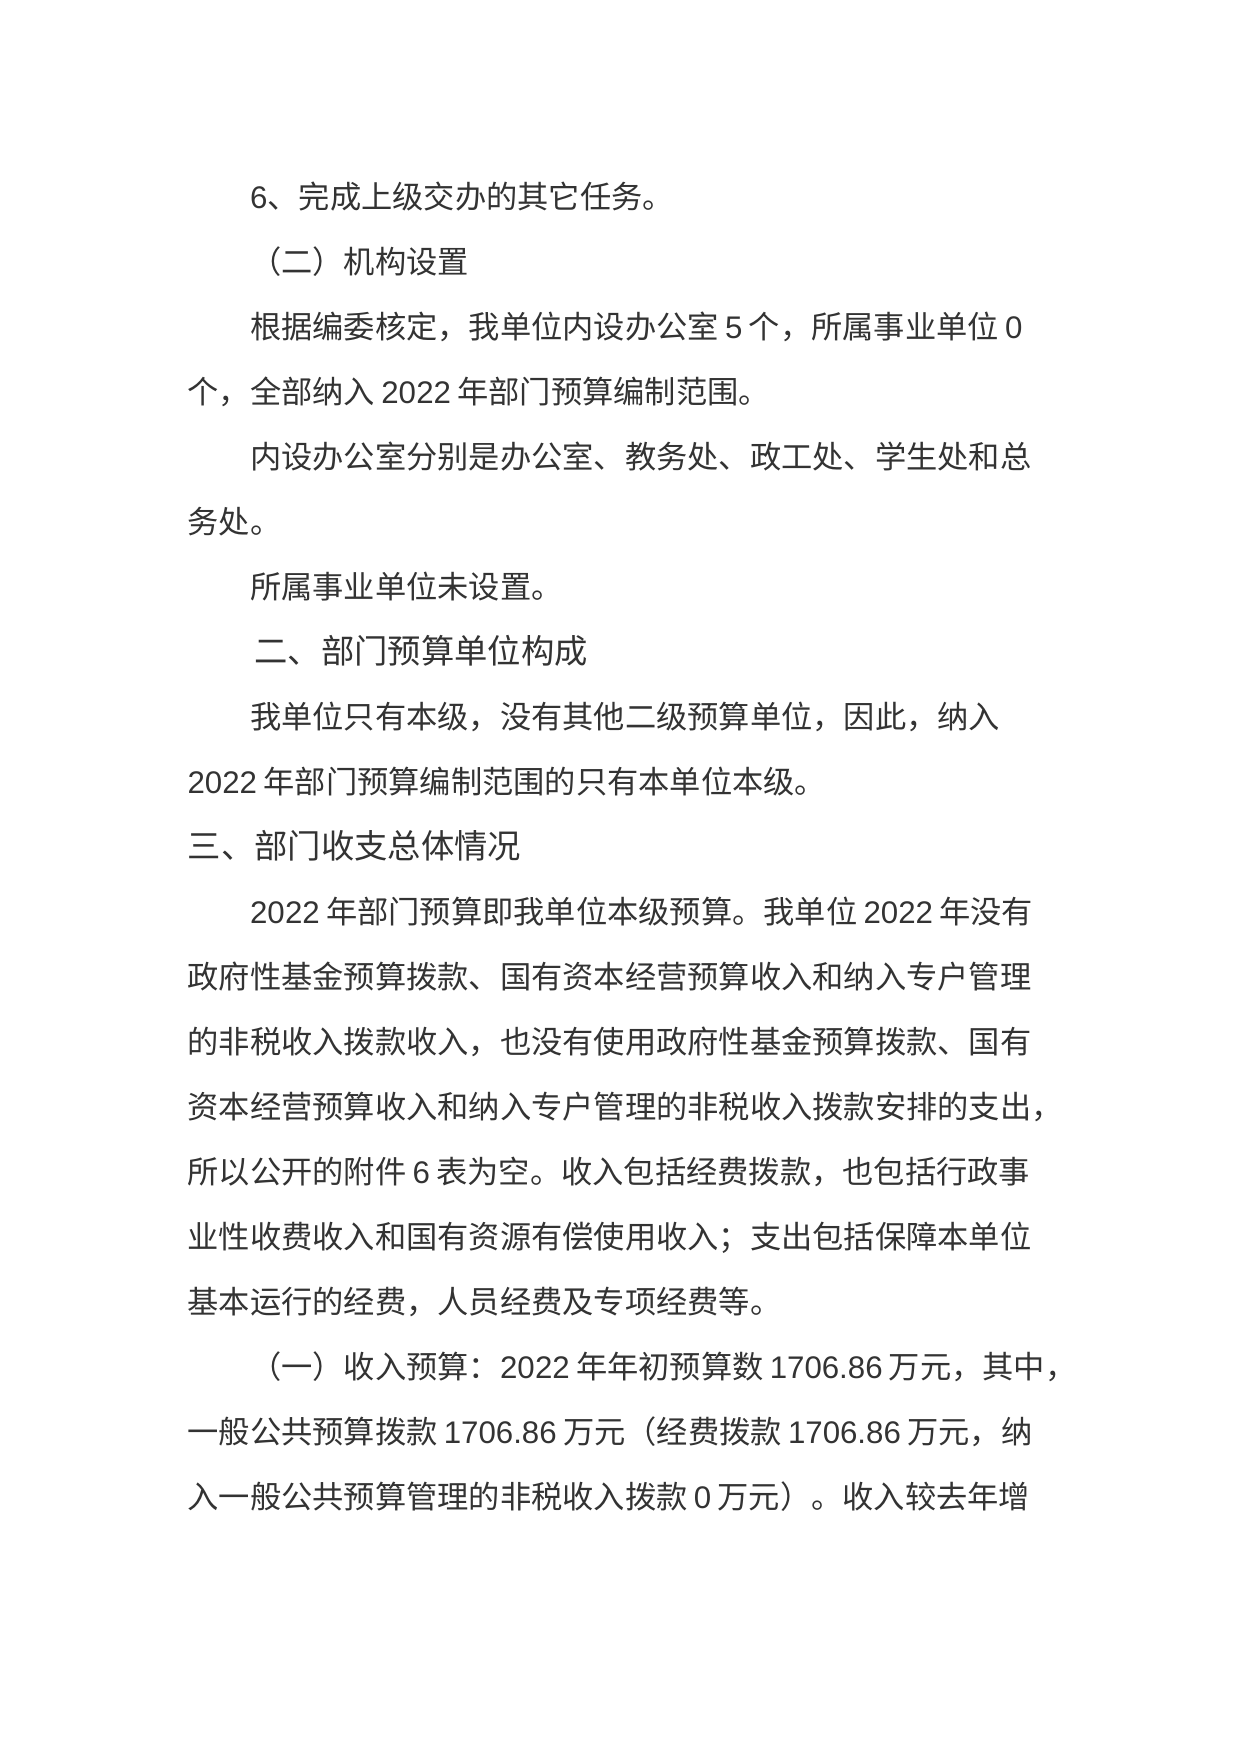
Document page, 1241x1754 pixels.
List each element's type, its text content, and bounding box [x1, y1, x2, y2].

list 部门收支总体情况 [187, 812, 1053, 877]
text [187, 1332, 1053, 1527]
text 内设办公室分别是办公室、教务处、政工处、学生处和总务处。 [187, 422, 1053, 552]
text 我单位只有本级，没有其他二级预算单位，因此，纳入2022年部门预算编制范围的只有本单位本级。 [187, 682, 1053, 812]
text 二、部门预算单位构成 [187, 617, 1053, 682]
text 根据编委核定，我单位内设办公室5个，所属事业单位0个，全部纳入2022年部门预算编制范围。 [187, 292, 1053, 422]
text 2022年部门预算即我单位本级预算。我单位2022年没有政府性基金预算拨款、国有资本经营预算收入和纳入专户管理的非税收入拨款收入，也没有使用政府性基金预算拨款、国有资本经营预算收入和纳入专户管理的非税收入拨款安排的支出，所以公开的附件6表为空。收入包括经费拨款，也包括行政事业性收费收入和国有资源有偿使用收入；支出包括保障本单位基本运行的经费，人员经费及专项经费等。 [187, 877, 1053, 1332]
text 6、完成上级交办的其它任务。 [187, 162, 1053, 227]
text 所属事业单位未设置。 [187, 552, 1053, 617]
text （二）机构设置 [187, 227, 1053, 292]
